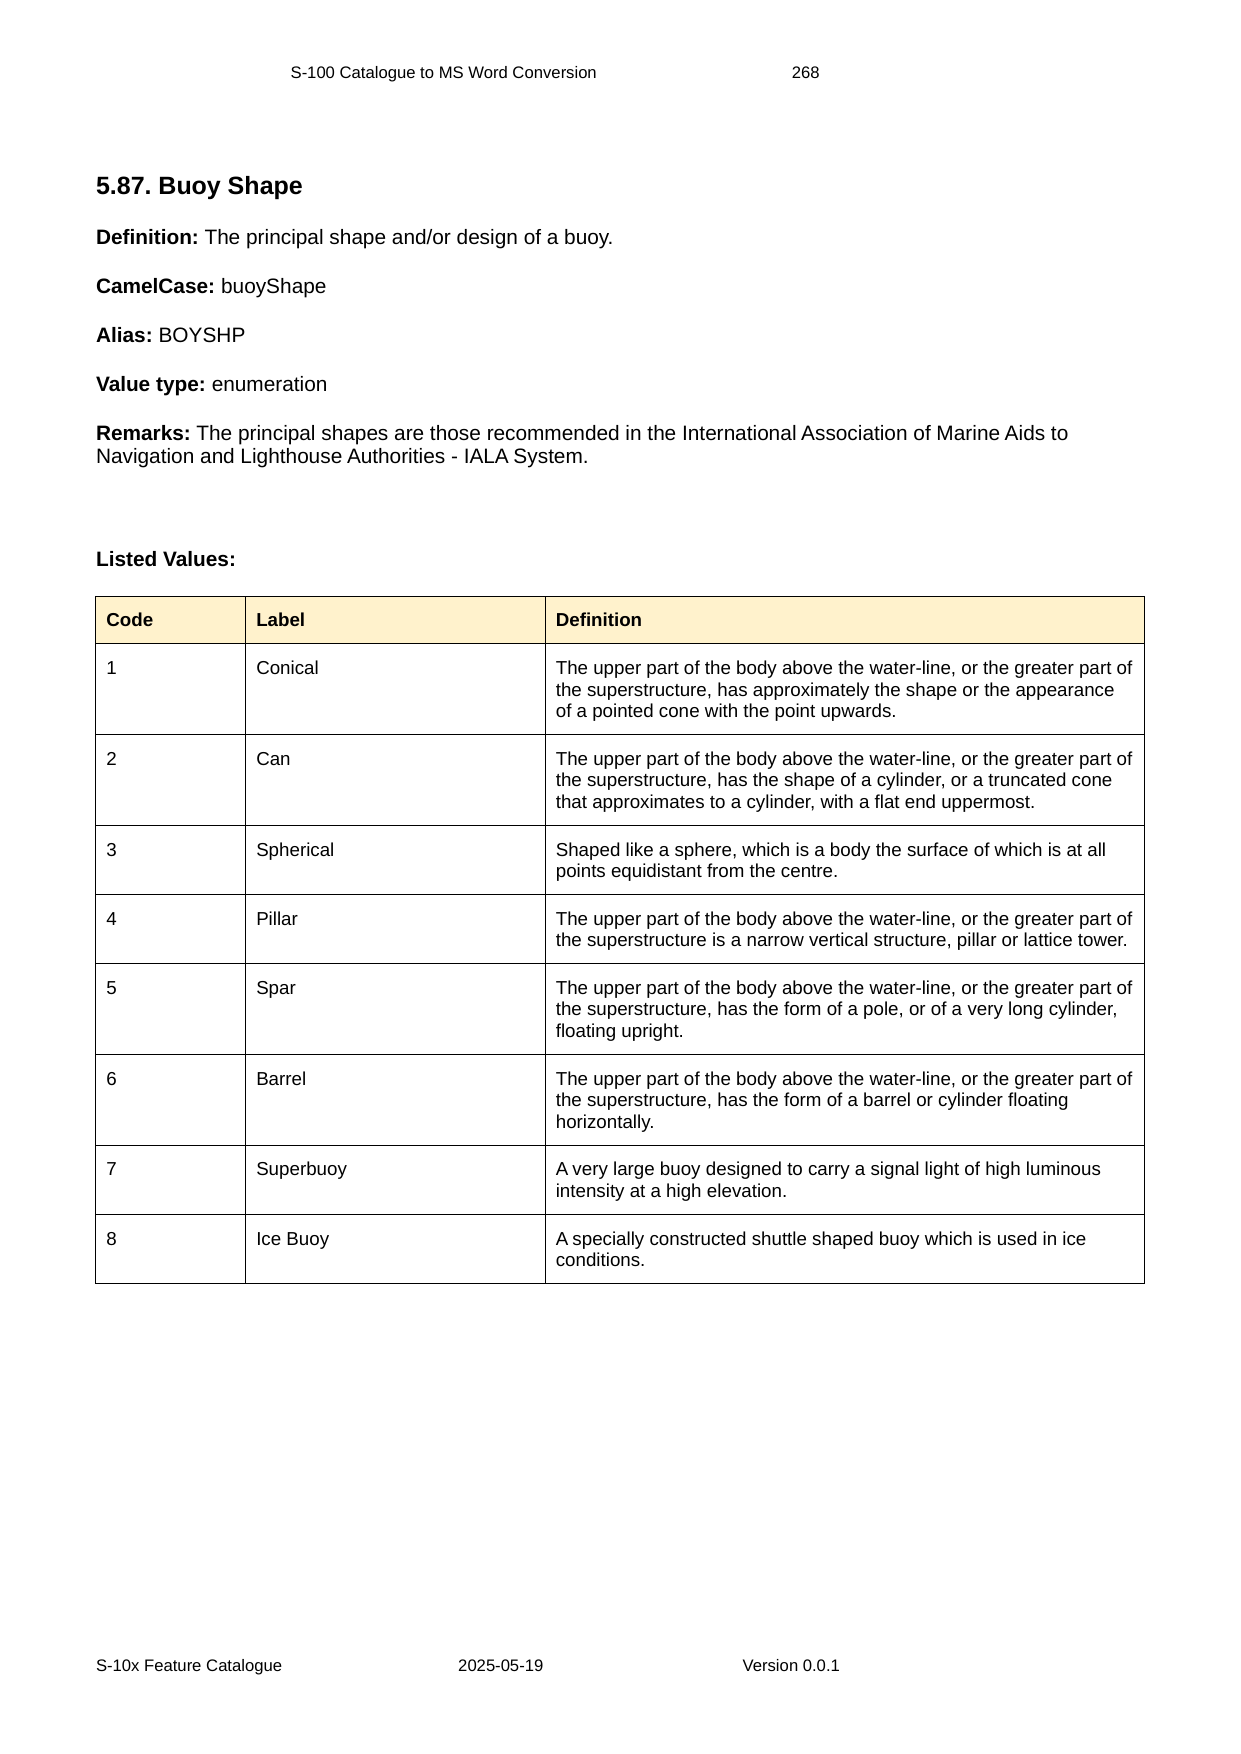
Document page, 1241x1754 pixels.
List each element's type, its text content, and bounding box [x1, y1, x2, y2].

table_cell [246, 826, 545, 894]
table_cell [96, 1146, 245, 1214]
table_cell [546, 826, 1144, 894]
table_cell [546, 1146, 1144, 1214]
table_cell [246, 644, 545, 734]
text Definition: The principal shape and/or design of a buoy. [96, 224, 1144, 248]
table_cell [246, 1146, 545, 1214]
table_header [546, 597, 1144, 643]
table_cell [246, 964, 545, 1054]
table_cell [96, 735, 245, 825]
text Listed Values: [96, 547, 1144, 571]
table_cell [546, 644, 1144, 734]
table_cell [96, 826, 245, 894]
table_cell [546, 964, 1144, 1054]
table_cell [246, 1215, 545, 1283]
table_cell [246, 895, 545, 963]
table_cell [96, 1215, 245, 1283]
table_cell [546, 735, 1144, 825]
text Alias: BOYSHP [96, 322, 1144, 346]
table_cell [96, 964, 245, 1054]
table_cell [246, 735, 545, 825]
text Remarks: The principal shapes are those recommended in the International Association of Marine Aids to Navigation and Lighthouse Authorities - IALA System. [96, 420, 1144, 468]
text Value type: enumeration [96, 371, 1144, 395]
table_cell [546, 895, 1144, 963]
text CamelCase: buoyShape [96, 273, 1144, 297]
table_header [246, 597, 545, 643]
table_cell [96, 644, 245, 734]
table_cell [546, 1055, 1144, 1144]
text 5.87. Buoy Shape [96, 171, 1144, 199]
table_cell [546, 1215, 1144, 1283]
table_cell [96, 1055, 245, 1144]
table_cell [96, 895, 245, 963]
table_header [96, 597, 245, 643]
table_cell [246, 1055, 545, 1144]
